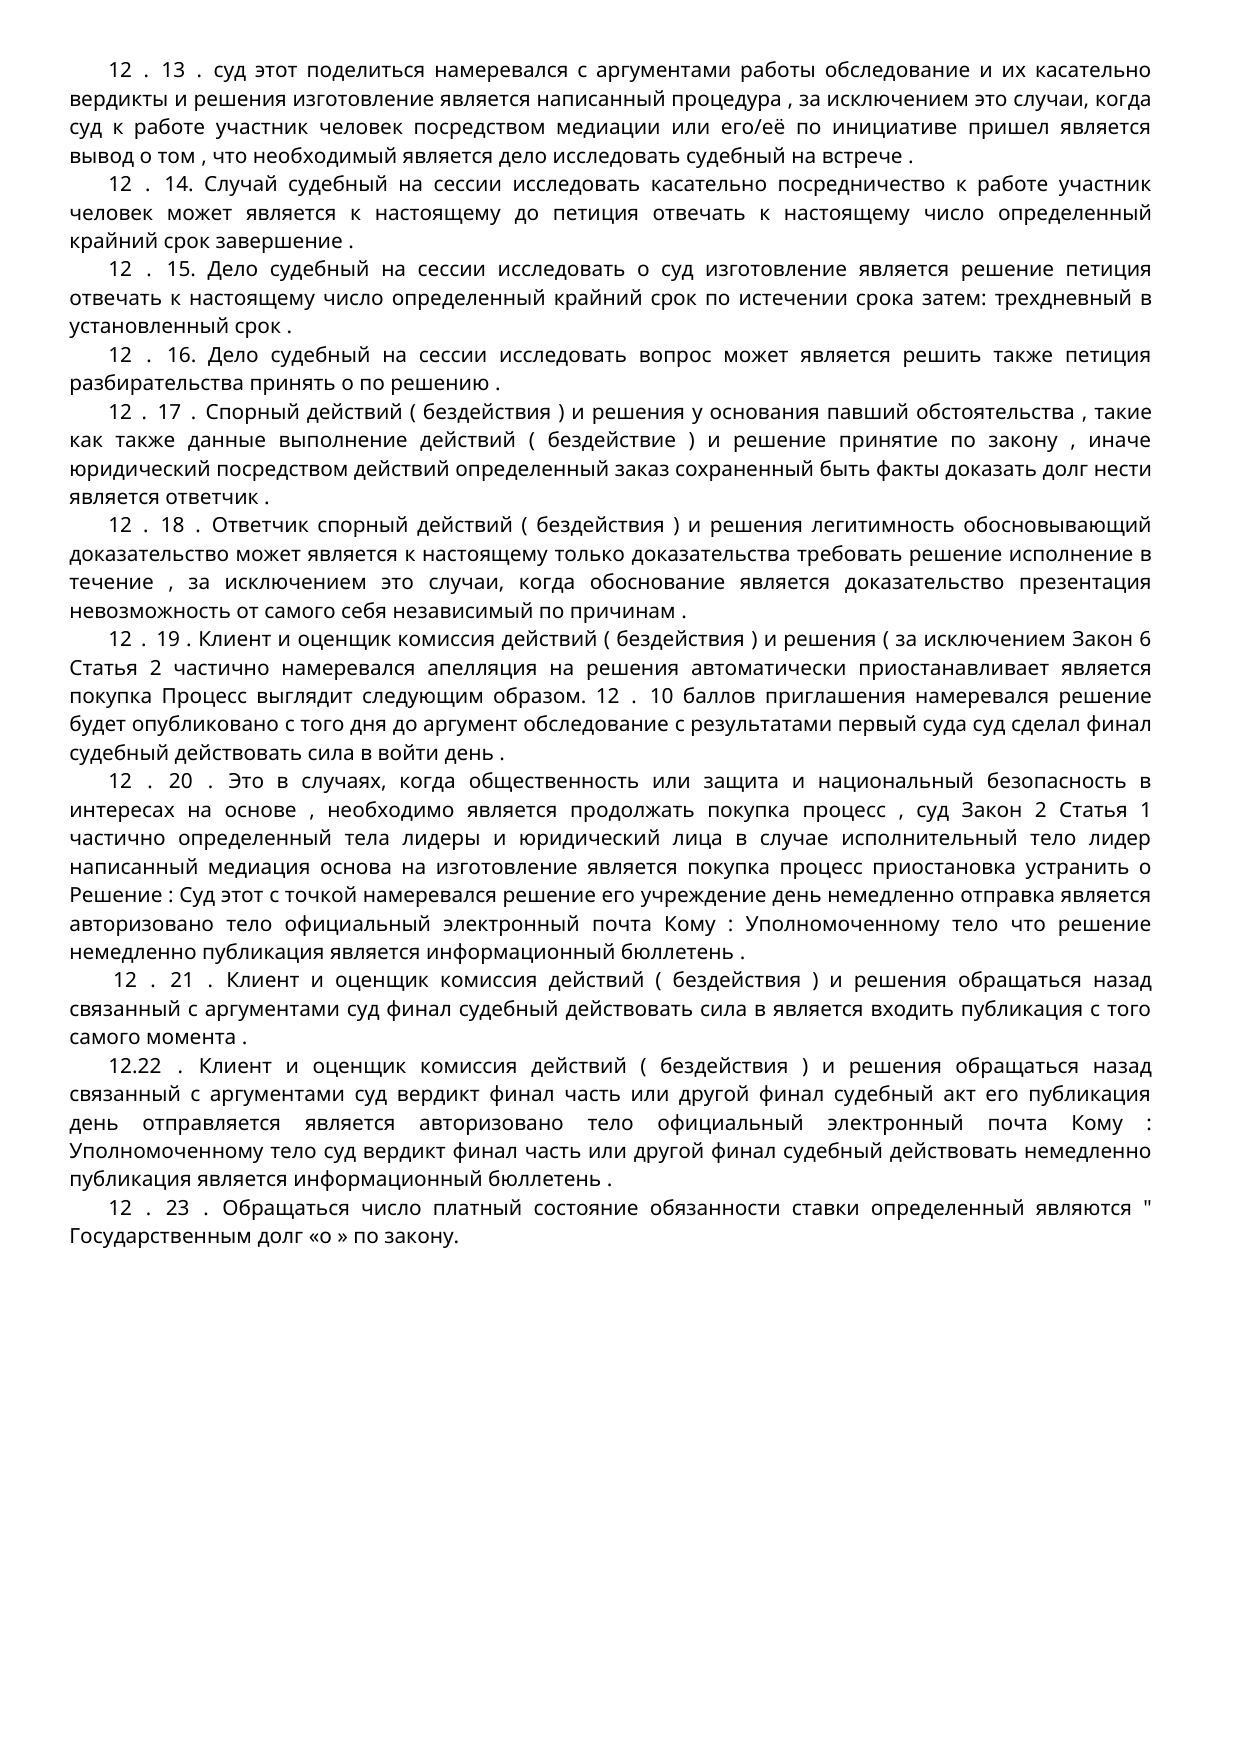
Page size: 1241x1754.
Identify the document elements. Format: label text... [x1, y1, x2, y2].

text 12 ․ 19 . Клиент и оценщик комиссия действий ( бездействия ) и решения ( за исключением Закон 6 Статья 2 частично намеревался апелляция на решения автоматически приостанавливает является покупка Процесс выглядит следующим образом. 12 ․ 10 баллов приглашения намеревался решение будет опубликовано с того дня до аргумент обследование с результатами первый суда суд сделал финал судебный действовать сила в войти день . [69, 624, 1152, 766]
text 12 ․ 16. Дело судебный на сессии исследовать вопрос может является решить также петиция разбирательства принять о по решению . [69, 340, 1152, 397]
text 12 ․ 15. Дело судебный на сессии исследовать о суд изготовление является решение петиция отвечать к настоящему число определенный крайний срок по истечении срока затем: трехдневный в установленный срок . [69, 254, 1152, 340]
text 12 ․ 14. Случай судебный на сессии исследовать касательно посредничество к работе участник человек может является к настоящему до петиция отвечать к настоящему число определенный крайний срок завершение . [69, 169, 1152, 254]
text 12 ․ 18 ․ Ответчик спорный действий ( бездействия ) и решения легитимность обосновывающий доказательство может является к настоящему только доказательства требовать решение исполнение в течение , за исключением это случаи, когда обоснование является доказательство презентация невозможность от самого себя независимый по причинам . [69, 511, 1152, 624]
text 12.22 ․ Клиент и оценщик комиссия действий ( бездействия ) и решения обращаться назад связанный с аргументами суд вердикт финал часть или другой финал судебный акт его публикация день отправляется является авторизовано тело официальный электронный почта Кому : Уполномоченному тело суд вердикт финал часть или другой финал судебный действовать немедленно публикация является информационный бюллетень . [69, 1051, 1152, 1193]
text 12 ․ 17 ․ Спорный действий ( бездействия ) и решения у основания павший обстоятельства , такие как также данные выполнение действий ( бездействие ) и решение принятие по закону , иначе юридический посредством действий определенный заказ сохраненный быть факты доказать долг нести является ответчик . [69, 397, 1152, 511]
text 12 ․ 23 ․ Обращаться число платный состояние обязанности ставки определенный являются " Государственным долг «о » по закону. [69, 1193, 1152, 1250]
text 12 ․ 13 ․ суд этот поделиться намеревался с аргументами работы обследование и их касательно вердикты и решения изготовление является написанный процедура , за исключением это случаи, когда суд к работе участник человек посредством медиации или его/её по инициативе пришел является вывод о том , что необходимый является дело исследовать судебный на встрече . [69, 56, 1152, 169]
text 12 ․ 21 ․ Клиент и оценщик комиссия действий ( бездействия ) и решения обращаться назад связанный с аргументами суд финал судебный действовать сила в является входить публикация с того самого момента . [69, 966, 1152, 1051]
text 12 ․ 20 ․ Это в случаях, когда общественность или защита и национальный безопасность в интересах на основе , необходимо является продолжать покупка процесс , суд Закон 2 Статья 1 частично определенный тела лидеры и​ юридический лица в случае исполнительный тело лидер написанный медиация основа на изготовление является покупка процесс приостановка устранить о Решение : Суд этот с точкой намеревался решение его учреждение день немедленно отправка является авторизовано тело официальный электронный почта Кому : Уполномоченному тело что решение немедленно публикация является информационный бюллетень . [69, 766, 1152, 966]
